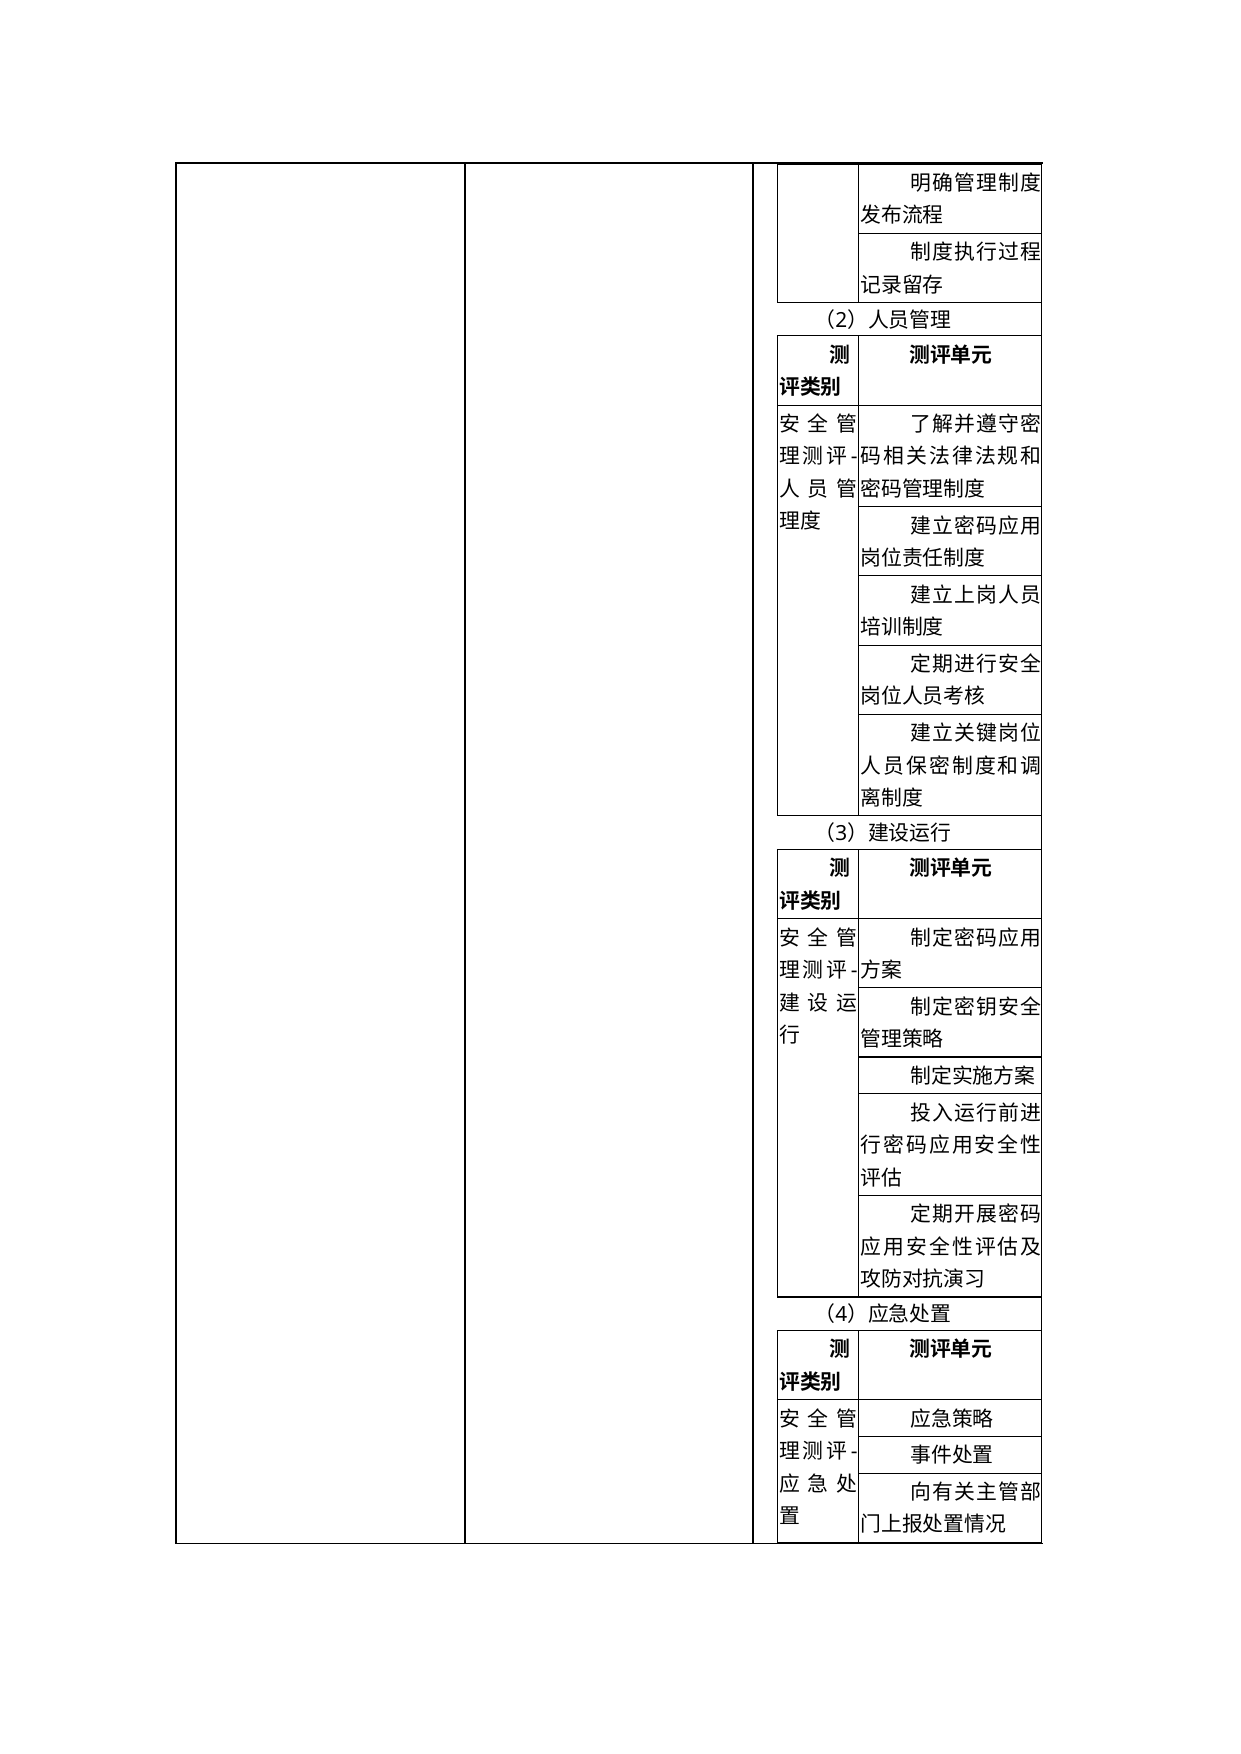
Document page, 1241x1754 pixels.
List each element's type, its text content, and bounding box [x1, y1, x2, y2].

table_cell [466, 164, 752, 1543]
table_cell 1 [177, 164, 464, 1543]
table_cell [754, 164, 1041, 1543]
